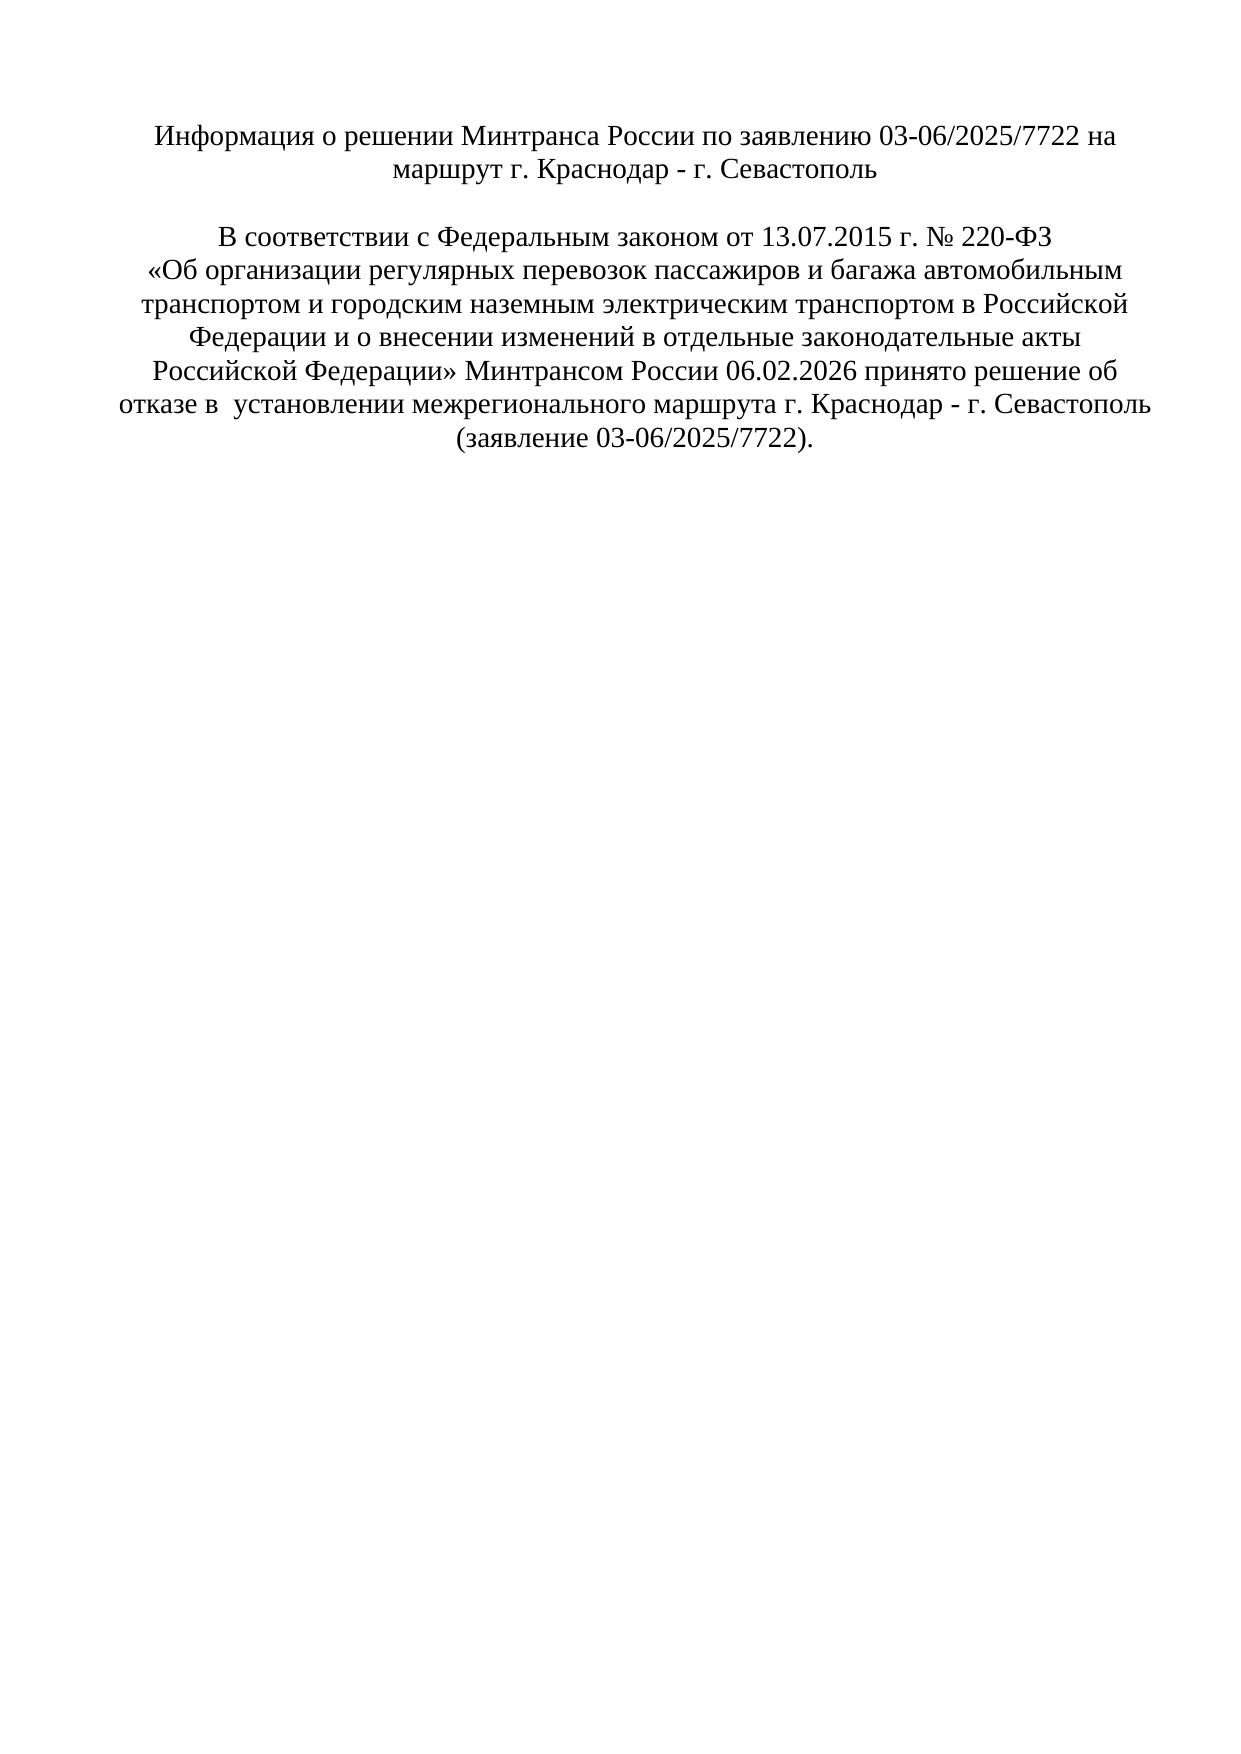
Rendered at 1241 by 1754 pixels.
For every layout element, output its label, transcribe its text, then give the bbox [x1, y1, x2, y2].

text Информация о решении Минтранса России по заявлению 03-06/2025/7722 на маршрут г. Краснодар - г. Севастополь [118, 118, 1152, 185]
text В соответствии с Федеральным законом от 13.07.2015 г. № 220-ФЗ «Об организации регулярных перевозок пассажиров и багажа автомобильным транспортом и городским наземным электрическим транспортом в Российской Федерации и о внесении изменений в отдельные законодательные акты Российской Федерации» Минтрансом России 06.02.2026 принято решение об отказе в установлении межрегионального маршрута г. Краснодар - г. Севастополь (заявление 03-06/2025/7722). [118, 219, 1152, 453]
